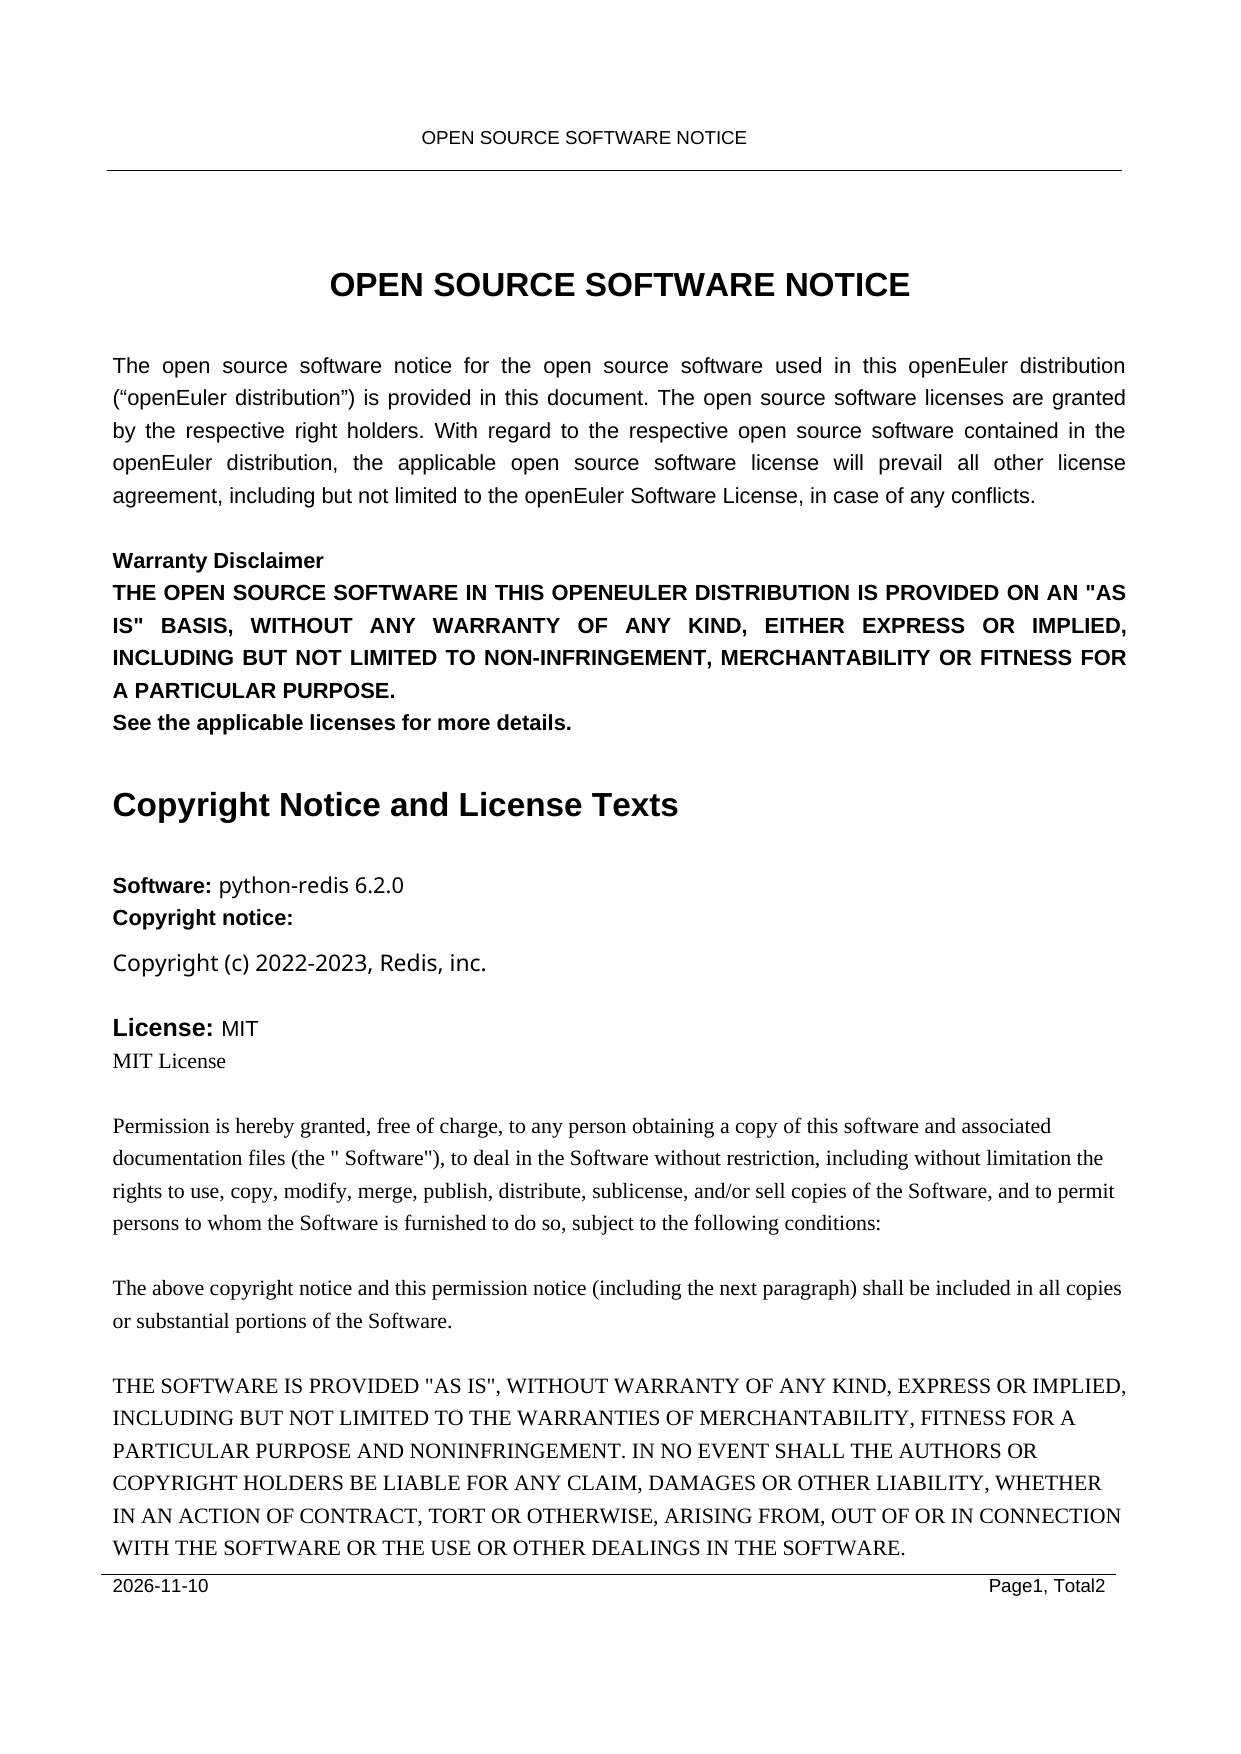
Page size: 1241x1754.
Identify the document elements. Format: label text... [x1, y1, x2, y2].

text License: MIT [112, 1012, 1128, 1044]
text Warranty Disclaimer [112, 544, 1128, 576]
text THE OPEN SOURCE SOFTWARE IN THIS OPENEULER DISTRIBUTION IS PROVIDED ON AN "AS IS" BASIS, WITHOUT ANY WARRANTY OF ANY KIND, EITHER EXPRESS OR IMPLIED, INCLUDING BUT NOT LIMITED TO NON-INFRINGEMENT, MERCHANTABILITY OR FITNESS FOR A PARTICULAR PURPOSE. See the applicable licenses for more details. [112, 576, 1128, 739]
text OPEN SOURCE SOFTWARE NOTICE [112, 251, 1128, 316]
text The open source software notice for the open source software used in this openEuler distribution (“openEuler distribution”) is provided in this document. The open source software licenses are granted by the respective right holders. With regard to the respective open source software contained in the openEuler distribution, the applicable open source software license will prevail all other license agreement, including but not limited to the openEuler Software License, in case of any conflicts. [112, 349, 1128, 511]
text Copyright Notice and License Texts [112, 771, 1128, 836]
text Copyright (c) 2022-2023, Redis, inc. [112, 947, 1128, 1012]
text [112, 1044, 1128, 1564]
text Copyright notice: [112, 901, 1128, 934]
title Software: python-redis 6.2.0 [112, 869, 1128, 901]
